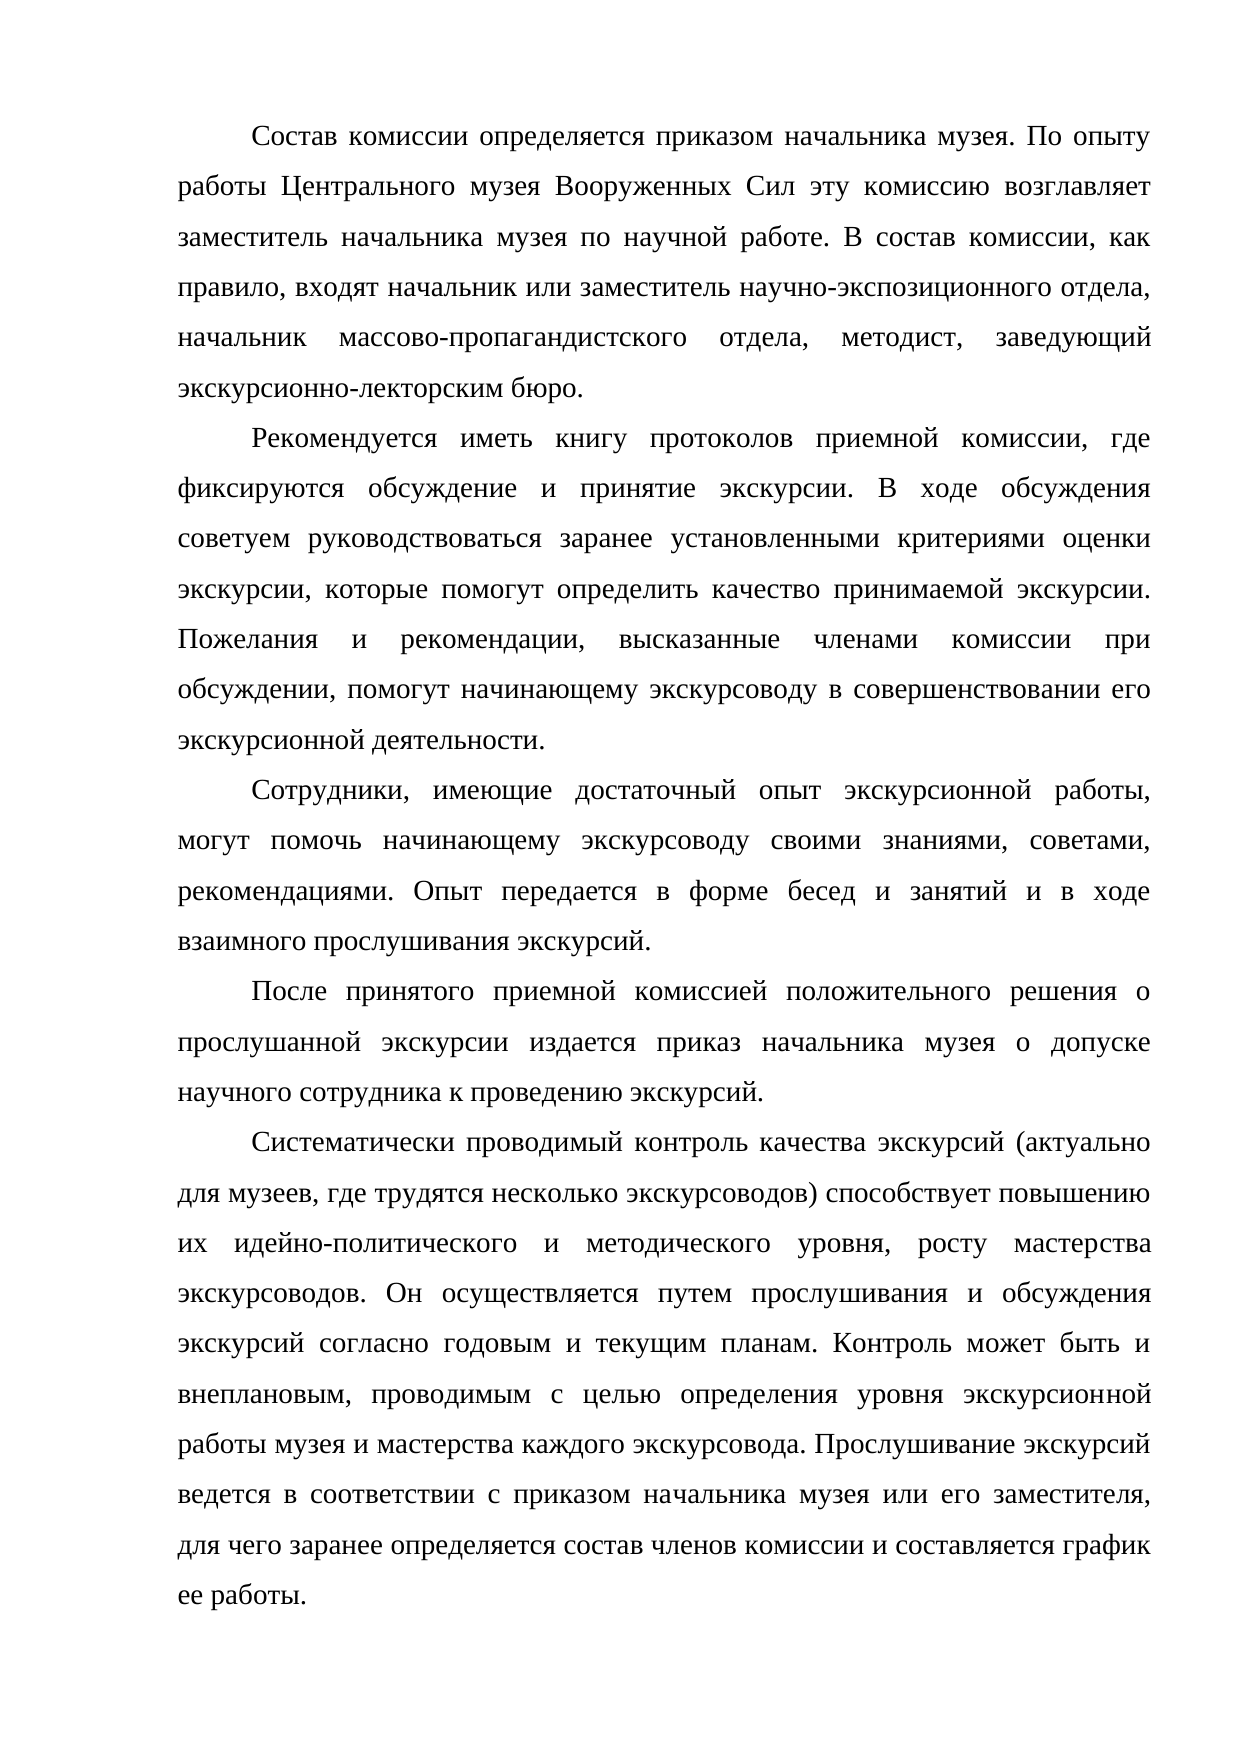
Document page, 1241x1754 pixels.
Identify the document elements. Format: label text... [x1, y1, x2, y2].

text После принятого приемной комиссией положительного решения о прослушанной экскурсии издается приказ начальника музея о допуске научного сотрудника к проведению экскурсий. [177, 973, 1152, 1108]
text Сотрудники, имеющие достаточный опыт экскурсионной работы, могут помочь начинающему экскурсоводу своими знаниями, советами, рекомендациями. Опыт передается в форме бесед и занятий и в ходе взаимного прослушивания экскурсий. [177, 772, 1152, 957]
text Систематически проводимый контроль качества экскурсий (актуально для музеев, где трудятся несколько экскурсоводов) способствует повышению их идейно-политического и методического уровня, росту мастерства экскурсоводов. Он осуществляется путем прослушивания и обсуждения экскурсий согласно годовым и текущим планам. Контроль может быть и внеплановым, проводимым с целью определения уровня экскурсионной работы музея и мастерства каждого экскурсовода. Прослушивание экскурсий ведется в соответствии с приказом начальника музея или его заместителя, для чего заранее определяется состав членов комиссии и составляется график ее работы. [177, 1124, 1152, 1611]
text Состав комиссии определяется приказом начальника музея. По опыту работы Центрального музея Вооруженных Сил эту комиссию возглавляет заместитель начальника музея по научной работе. В состав комиссии, как правило, входят начальник или заместитель научно-экспозиционного отдела, начальник массово-пропагандистского отдела, методист, заведующий экскурсионно-лекторским бюро. [177, 118, 1152, 403]
text Рекомендуется иметь книгу протоколов приемной комиссии, где фиксируются обсуждение и принятие экскурсии. В ходе обсуждения советуем руководствоваться заранее установленными критериями оценки экскурсии, которые помогут определить качество принимаемой экскурсии. Пожелания и рекомендации, высказанные членами комиссии при обсуждении, помогут начинающему экскурсоводу в совершенствовании его экскурсионной деятельности. [177, 420, 1152, 755]
